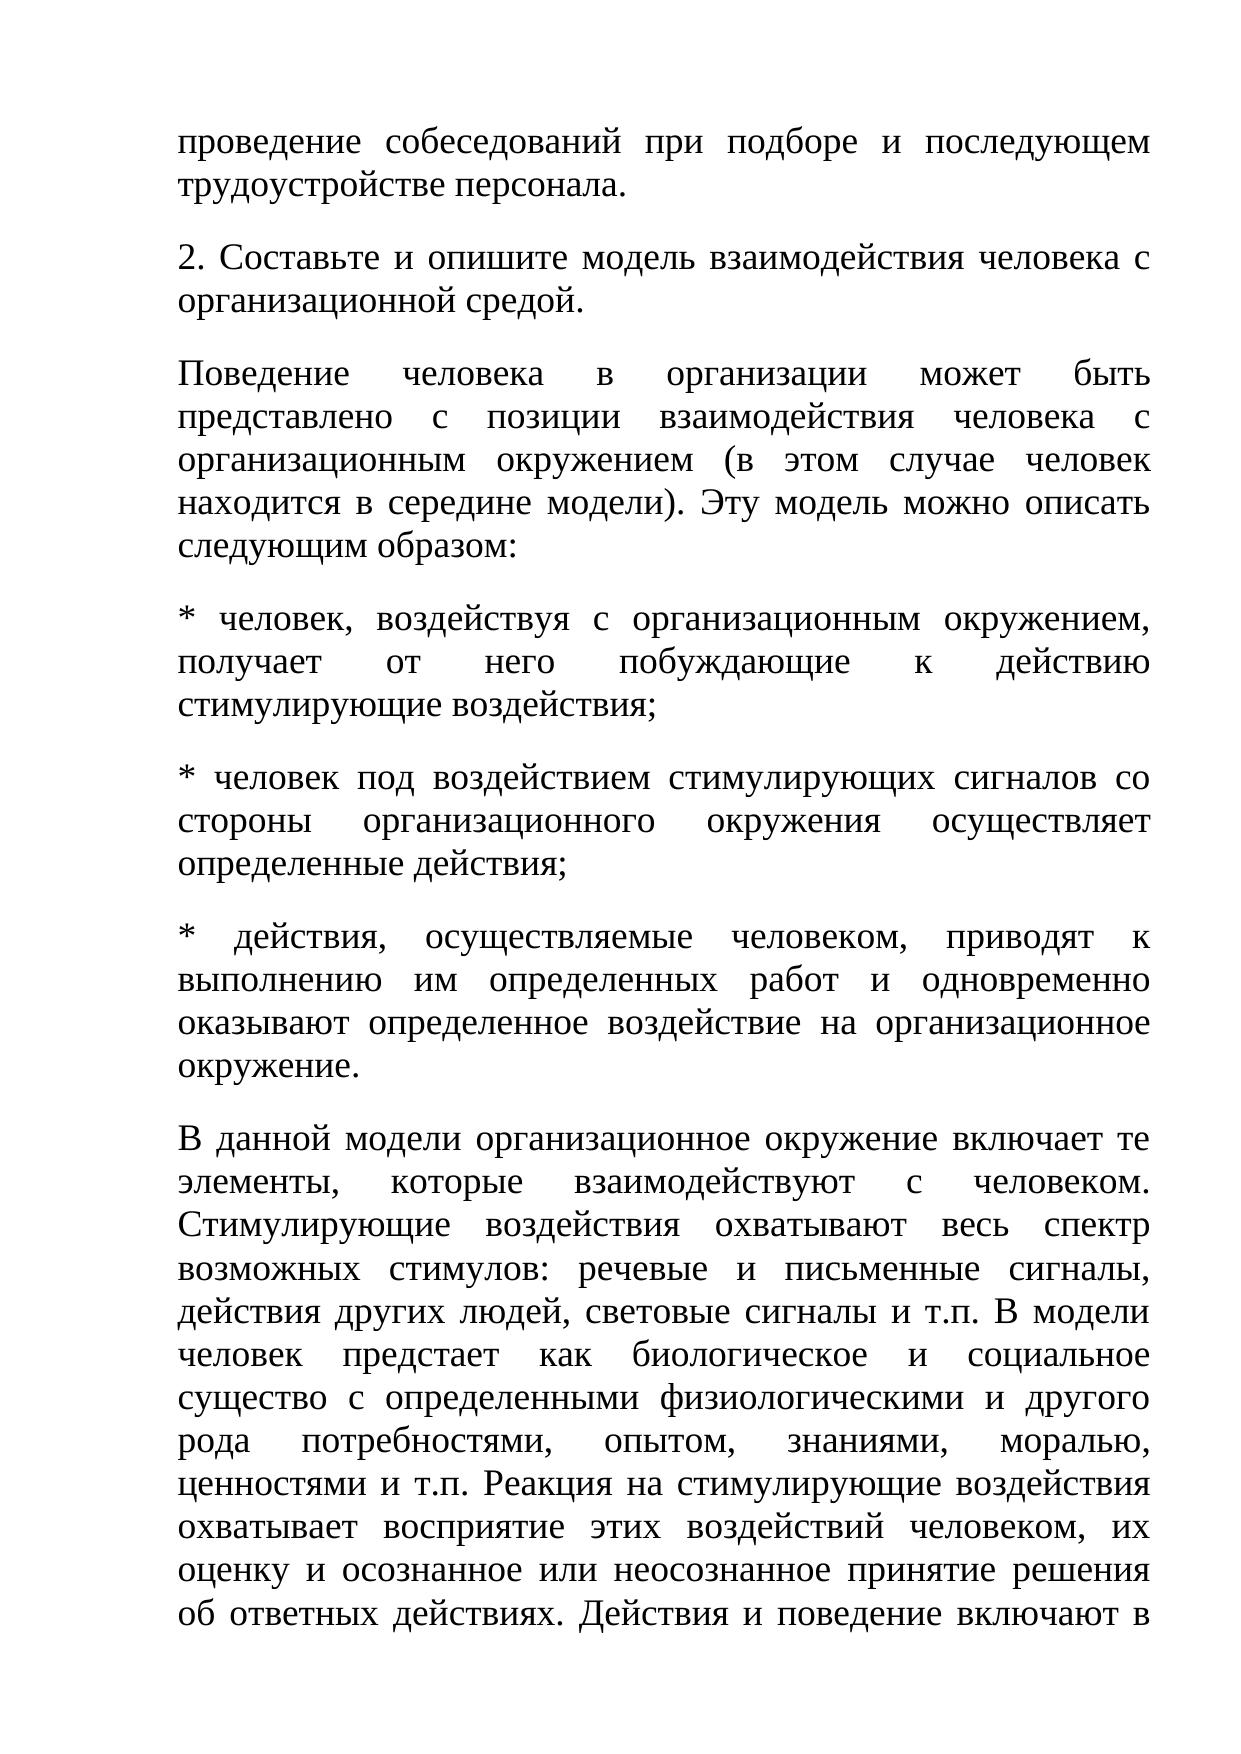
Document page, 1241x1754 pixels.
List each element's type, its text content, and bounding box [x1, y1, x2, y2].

text * человек, воздействуя с организационным окружением, получает от него побуждающие к действию стимулирующие воздействия; [177, 595, 1152, 725]
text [177, 1116, 1152, 1633]
text * человек под воздействием стимулирующих сигналов со стороны организационного окружения осуществляет определенные действия; [177, 754, 1152, 884]
text Поведение человека в организации может быть представлено с позиции взаимодействия человека с организационным окружением (в этом случае человек находится в середине модели). Эту модель можно описать следующим образом: [177, 350, 1152, 566]
text 2. Составьте и опишите модель взаимодействия человека с организационной средой. [177, 234, 1152, 320]
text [177, 118, 1152, 204]
text * действия, осуществляемые человеком, приводят к выполнению им определенных работ и одновременно оказывают определенное воздействие на организационное окружение. [177, 913, 1152, 1086]
